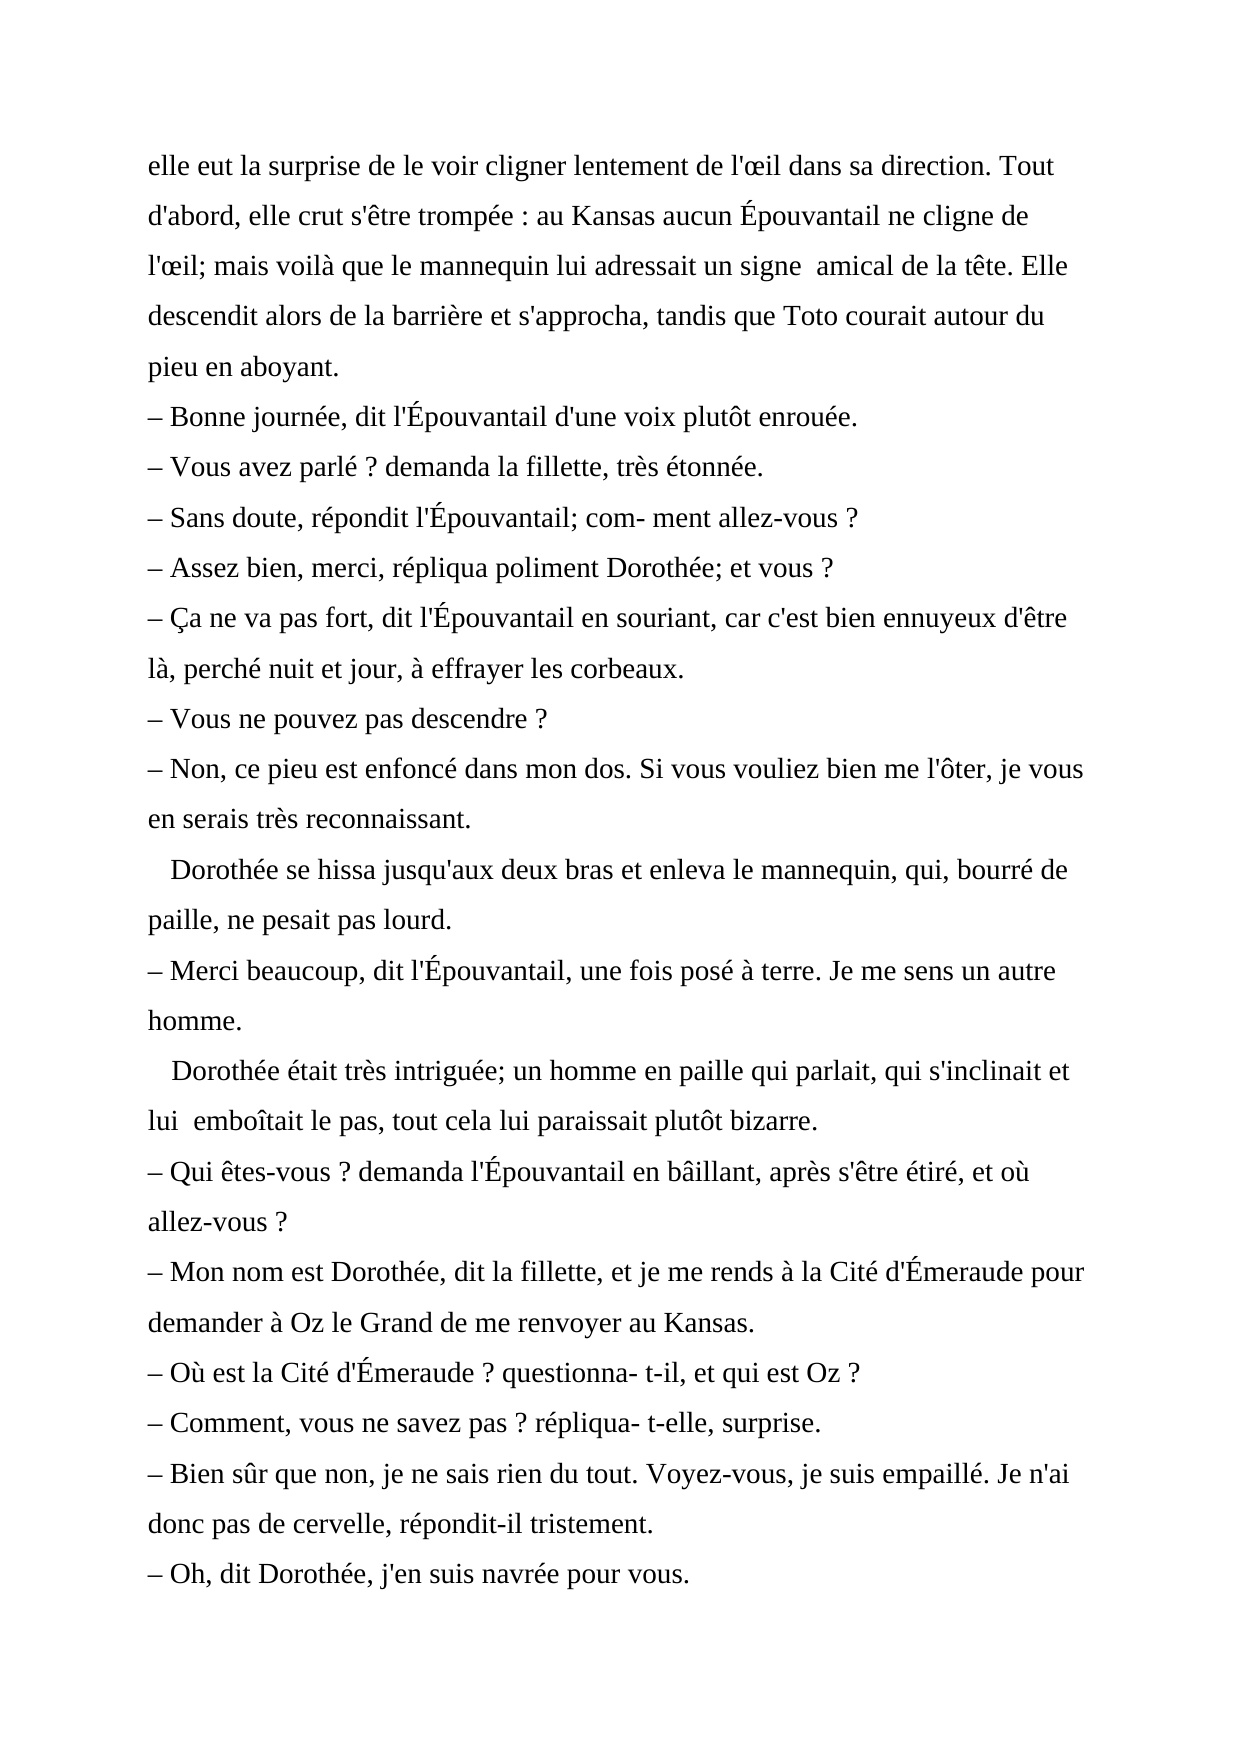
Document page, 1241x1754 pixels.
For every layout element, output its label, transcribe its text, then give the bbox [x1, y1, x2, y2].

text – Vous avez parlé ? demanda la fillette, très étonnée. [148, 449, 1093, 483]
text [148, 148, 1093, 382]
text – Comment, vous ne savez pas ? répliqua- t-elle, surprise. [148, 1405, 1093, 1439]
text – Merci beaucoup, dit l'Épouvantail, une fois posé à terre. Je me sens un autre homme. [148, 953, 1093, 1036]
text – Oh, dit Dorothée, j'en suis navrée pour vous. [148, 1556, 1093, 1590]
text – Bien sûr que non, je ne sais rien du tout. Voyez-vous, je suis empaillé. Je n'ai donc pas de cervelle, répondit-il tristement. [148, 1456, 1093, 1539]
text – Ça ne va pas fort, dit l'Épouvantail en souriant, car c'est bien ennuyeux d'être là, perché nuit et jour, à effrayer les corbeaux. [148, 600, 1093, 684]
text – Non, ce pieu est enfoncé dans mon dos. Si vous vouliez bien me l'ôter, je vous en serais très reconnaissant. [148, 751, 1093, 835]
text – Qui êtes-vous ? demanda l'Épouvantail en bâillant, après s'être étiré, et où allez-vous ? [148, 1154, 1093, 1238]
text – Bonne journée, dit l'Épouvantail d'une voix plutôt enrouée. [148, 399, 1093, 433]
text Dorothée se hissa jusqu'aux deux bras et enleva le mannequin, qui, bourré de paille, ne pesait pas lourd. [148, 852, 1093, 936]
text – Où est la Cité d'Émeraude ? questionna- t-il, et qui est Oz ? [148, 1355, 1093, 1389]
text – Assez bien, merci, répliqua poliment Dorothée; et vous ? [148, 550, 1093, 584]
text – Sans doute, répondit l'Épouvantail; com- ment allez-vous ? [148, 500, 1093, 533]
text Dorothée était très intriguée; un homme en paille qui parlait, qui s'inclinait et lui emboîtait le pas, tout cela lui paraissait plutôt bizarre. [148, 1053, 1093, 1137]
text – Mon nom est Dorothée, dit la fillette, et je me rends à la Cité d'Émeraude pour demander à Oz le Grand de me renvoyer au Kansas. [148, 1254, 1093, 1338]
text – Vous ne pouvez pas descendre ? [148, 701, 1093, 734]
